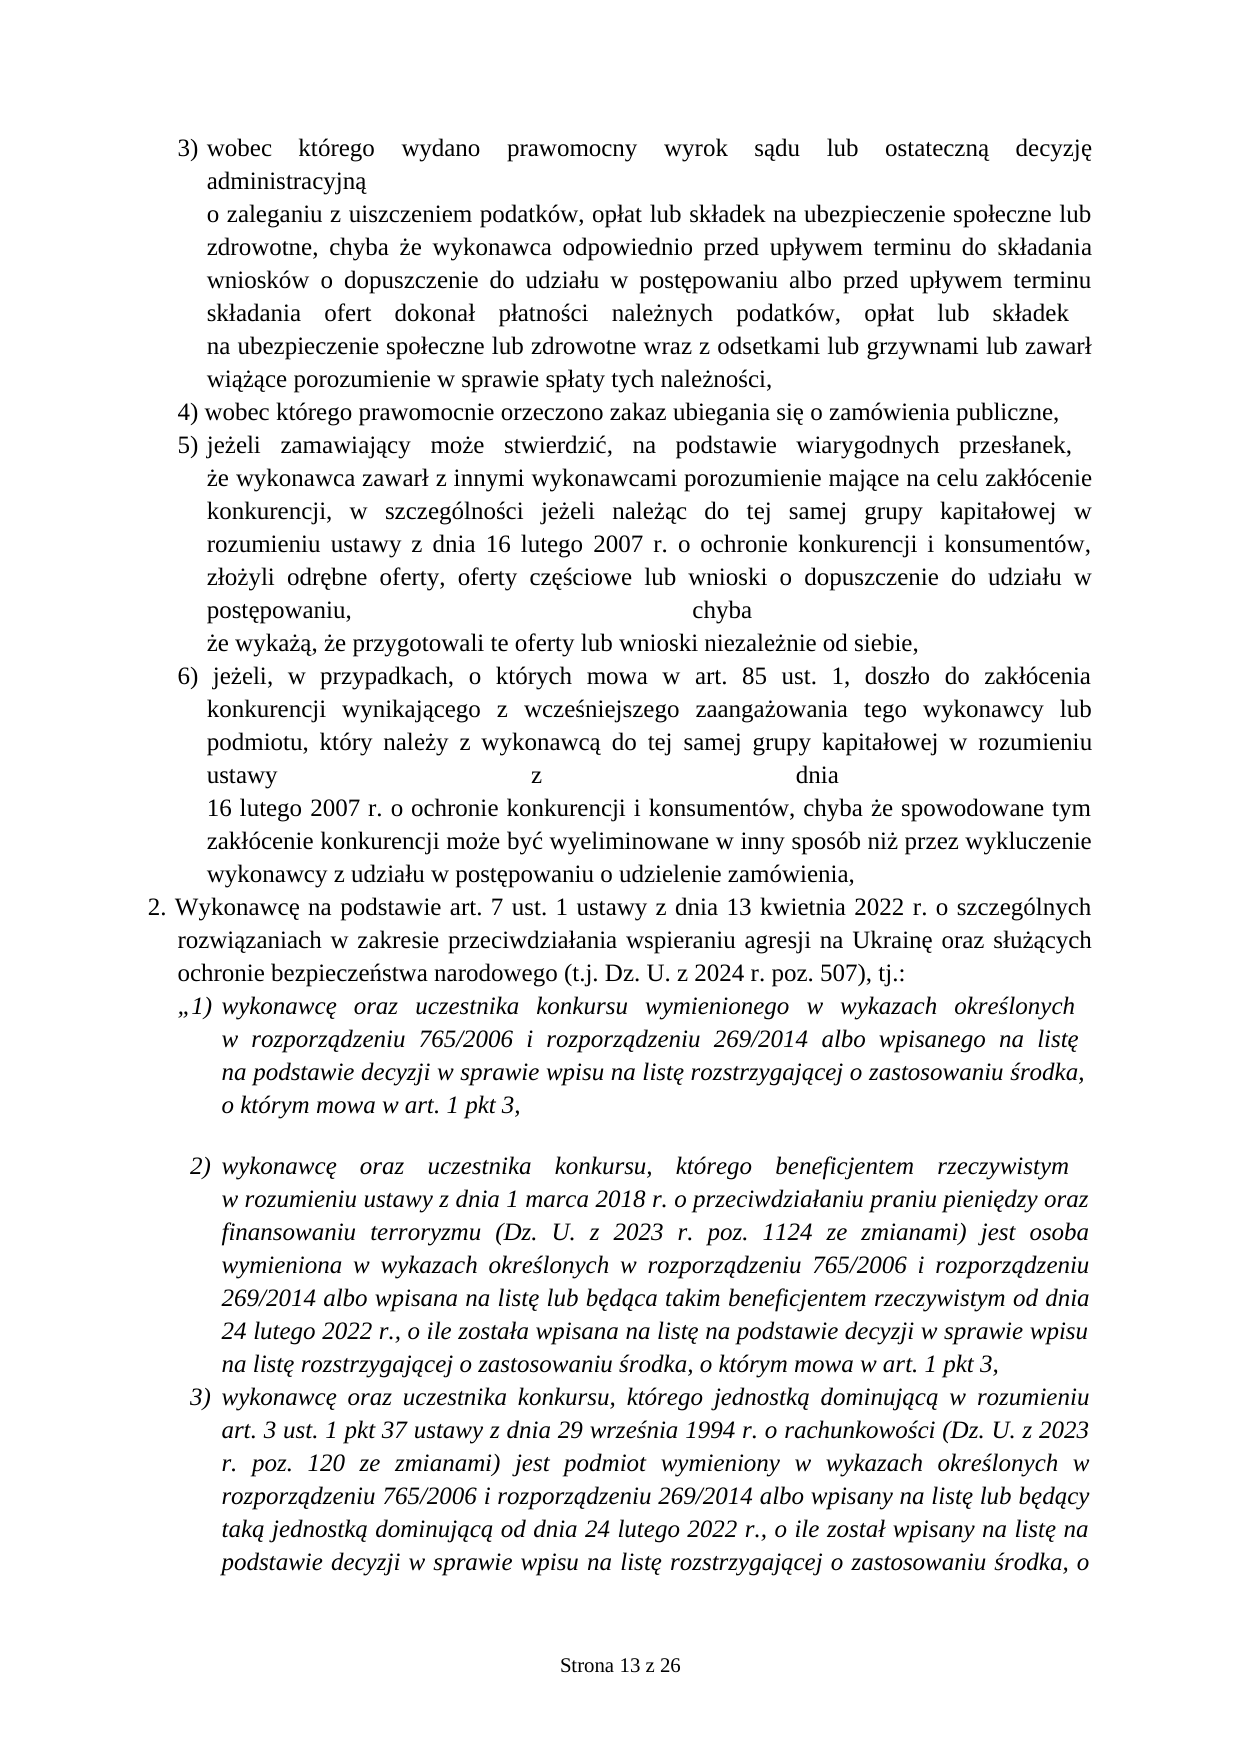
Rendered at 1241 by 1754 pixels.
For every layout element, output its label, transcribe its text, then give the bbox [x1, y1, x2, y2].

text „1) wykonawcę oraz uczestnika konkursu wymienionego w wykazach określonych w rozporządzeniu 765/2006 i rozporządzeniu 269/2014 albo wpisanego na listę na podstawie decyzji w sprawie wpisu na listę rozstrzygającej o zastosowaniu środka, o którym mowa w art. 1 pkt 3, [148, 991, 1093, 1119]
text 2) wykonawcę oraz uczestnika konkursu, którego beneficjentem rzeczywistym w rozumieniu ustawy z dnia 1 marca 2018 r. o przeciwdziałaniu praniu pieniędzy oraz finansowaniu terroryzmu (Dz. U. z 2023 r. poz. 1124 ze zmianami) jest osoba wymieniona w wykazach określonych w rozporządzeniu 765/2006 i rozporządzeniu 269/2014 albo wpisana na listę lub będąca takim beneficjentem rzeczywistym od dnia 24 lutego 2022 r., o ile została wpisana na listę na podstawie decyzji w sprawie wpisu na listę rozstrzygającej o zastosowaniu środka, o którym mowa w art. 1 pkt 3, [148, 1151, 1093, 1378]
list 3) wobec którego wydano prawomocny wyrok sądu lub ostateczną decyzję administracyjną o zaleganiu z uiszczeniem podatków, opłat lub składek na ubezpieczenie społeczne lub zdrowotne, chyba że wykonawca odpowiednio przed upływem terminu do składania wniosków o dopuszczenie do udziału w postępowaniu albo przed upływem terminu składania ofert dokonał płatności należnych podatków, opłat lub składek na ubezpieczenie społeczne lub zdrowotne wraz z odsetkami lub grzywnami lub zawarł wiążące porozumienie w sprawie spłaty tych należności, [177, 133, 1093, 393]
list 4) wobec którego prawomocnie orzeczono zakaz ubiegania się o zamówienia publiczne, [177, 397, 1093, 426]
list 6) jeżeli, w przypadkach, o których mowa w art. 85 ust. 1, doszło do zakłócenia konkurencji wynikającego z wcześniejszego zaangażowania tego wykonawcy lub podmiotu, który należy z wykonawcą do tej samej grupy kapitałowej w rozumieniu ustawy z dnia 16 lutego 2007 r. o ochronie konkurencji i konsumentów, chyba że spowodowane tym zakłócenie konkurencji może być wyeliminowane w inny sposób niż przez wykluczenie wykonawcy z udziału w postępowaniu o udzielenie zamówienia, [177, 661, 1093, 888]
list 5) jeżeli zamawiający może stwierdzić, na podstawie wiarygodnych przesłanek, że wykonawca zawarł z innymi wykonawcami porozumienie mające na celu zakłócenie konkurencji, w szczególności jeżeli należąc do tej samej grupy kapitałowej w rozumieniu ustawy z dnia 16 lutego 2007 r. o ochronie konkurencji i konsumentów, złożyli odrębne oferty, oferty częściowe lub wnioski o dopuszczenie do udziału w postępowaniu, chyba że wykażą, że przygotowali te oferty lub wnioski niezależnie od siebie, [177, 430, 1093, 657]
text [148, 1382, 1093, 1576]
text 2. Wykonawcę na podstawie art. 7 ust. 1 ustawy z dnia 13 kwietnia 2022 r. o szczególnych rozwiązaniach w zakresie przeciwdziałania wspieraniu agresji na Ukrainę oraz służących ochronie bezpieczeństwa narodowego (t.j. Dz. U. z 2024 r. poz. 507), tj.: [148, 892, 1093, 987]
